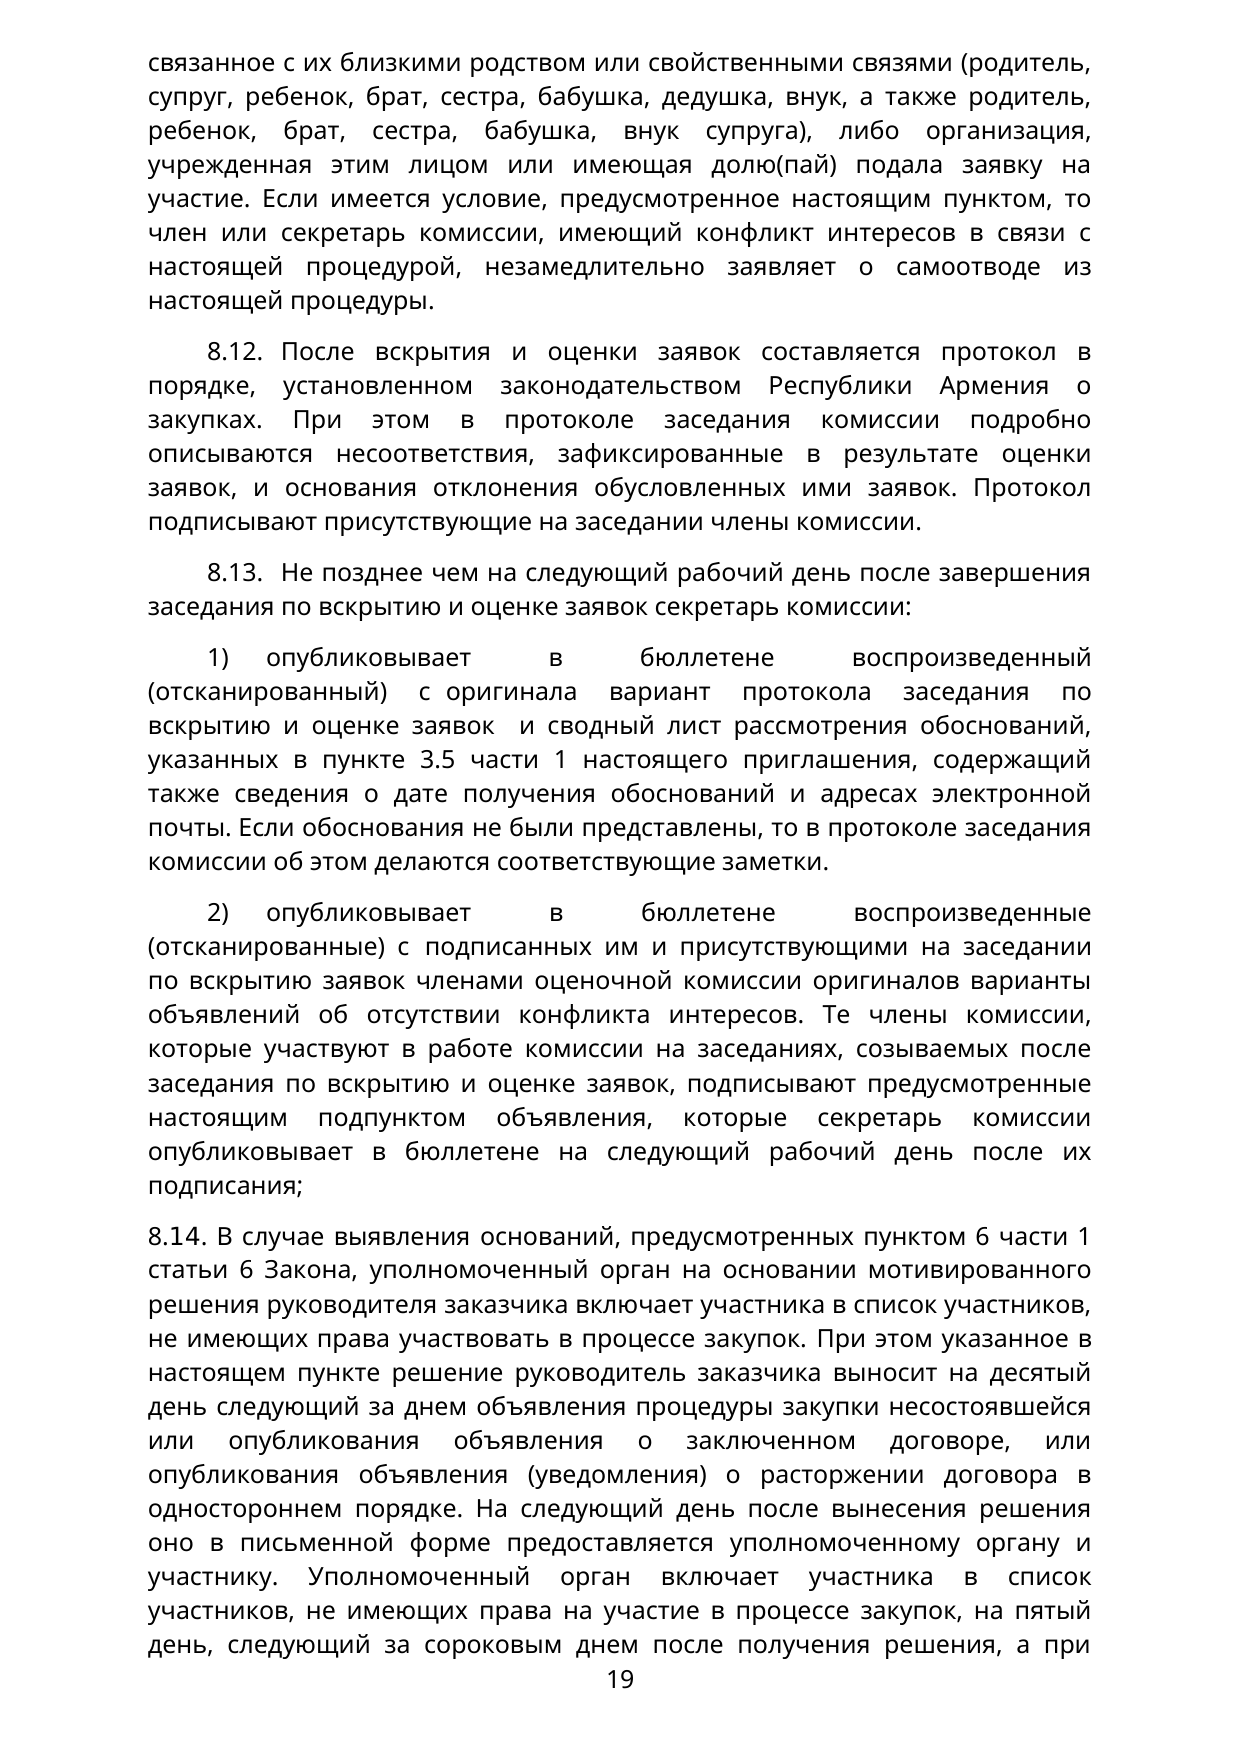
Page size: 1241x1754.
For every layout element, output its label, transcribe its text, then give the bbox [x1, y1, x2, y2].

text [148, 44, 1092, 317]
text 8.12. После вскрытия и оценки заявок составляется протокол в порядке, установленном законодательством Республики Армения о закупках. При этом в протоколе заседания комиссии подробно описываются несоответствия, зафиксированные в результате оценки заявок, и основания отклонения обусловленных ими заявок. Протокол подписывают присутствующие на заседании члены комиссии. [148, 333, 1092, 538]
text 8.13. Не позднее чем на следующий рабочий день после завершения заседания по вскрытию и оценке заявок секретарь комиссии: [148, 554, 1092, 623]
text 2) опубликовывает в бюллетене воспроизведенные (отсканированные) с подписанных им и присутствующими на заседании по вскрытию заявок членами оценочной комиссии оригиналов варианты объявлений об отсутствии конфликта интересов. Те члены комиссии, которые участвуют в работе комиссии на заседаниях, созываемых после заседания по вскрытию и оценке заявок, подписывают предусмотренные настоящим подпунктом объявления, которые секретарь комиссии опубликовывает в бюллетене на следующий рабочий день после их подписания; [148, 895, 1092, 1201]
text 1) опубликовывает в бюллетене воспроизведенный (отсканированный) с оригинала вариант протокола заседания по вскрытию и оценке заявок и сводный лист рассмотрения обоснований, указанных в пункте 3.5 части 1 настоящего приглашения, содержащий также сведения о дате получения обоснований и адресах электронной почты. Если обоснования не были представлены, то в протоколе заседания комиссии об этом делаются соответствующие заметки. [148, 639, 1092, 878]
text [148, 1218, 1092, 1661]
